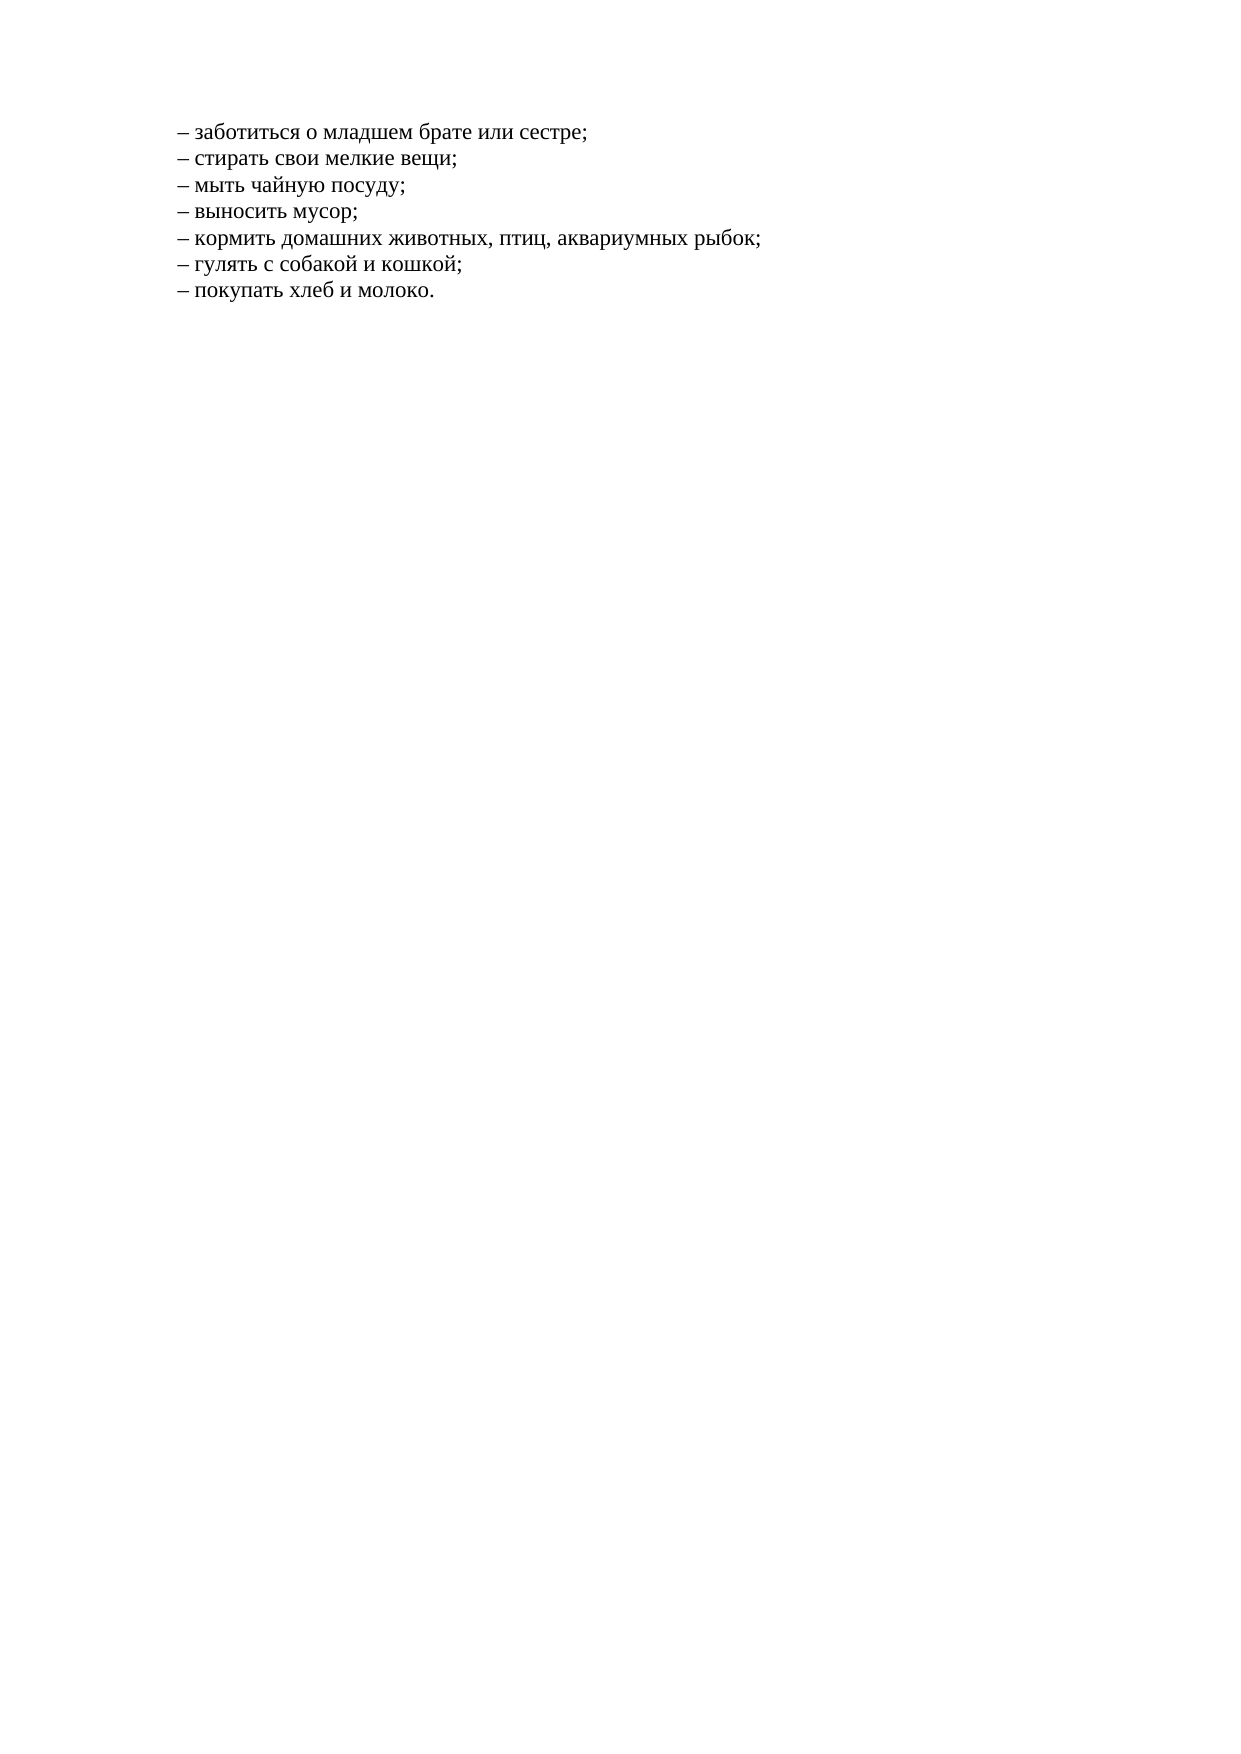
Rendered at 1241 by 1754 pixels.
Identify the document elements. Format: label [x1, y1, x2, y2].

text [177, 118, 1152, 303]
